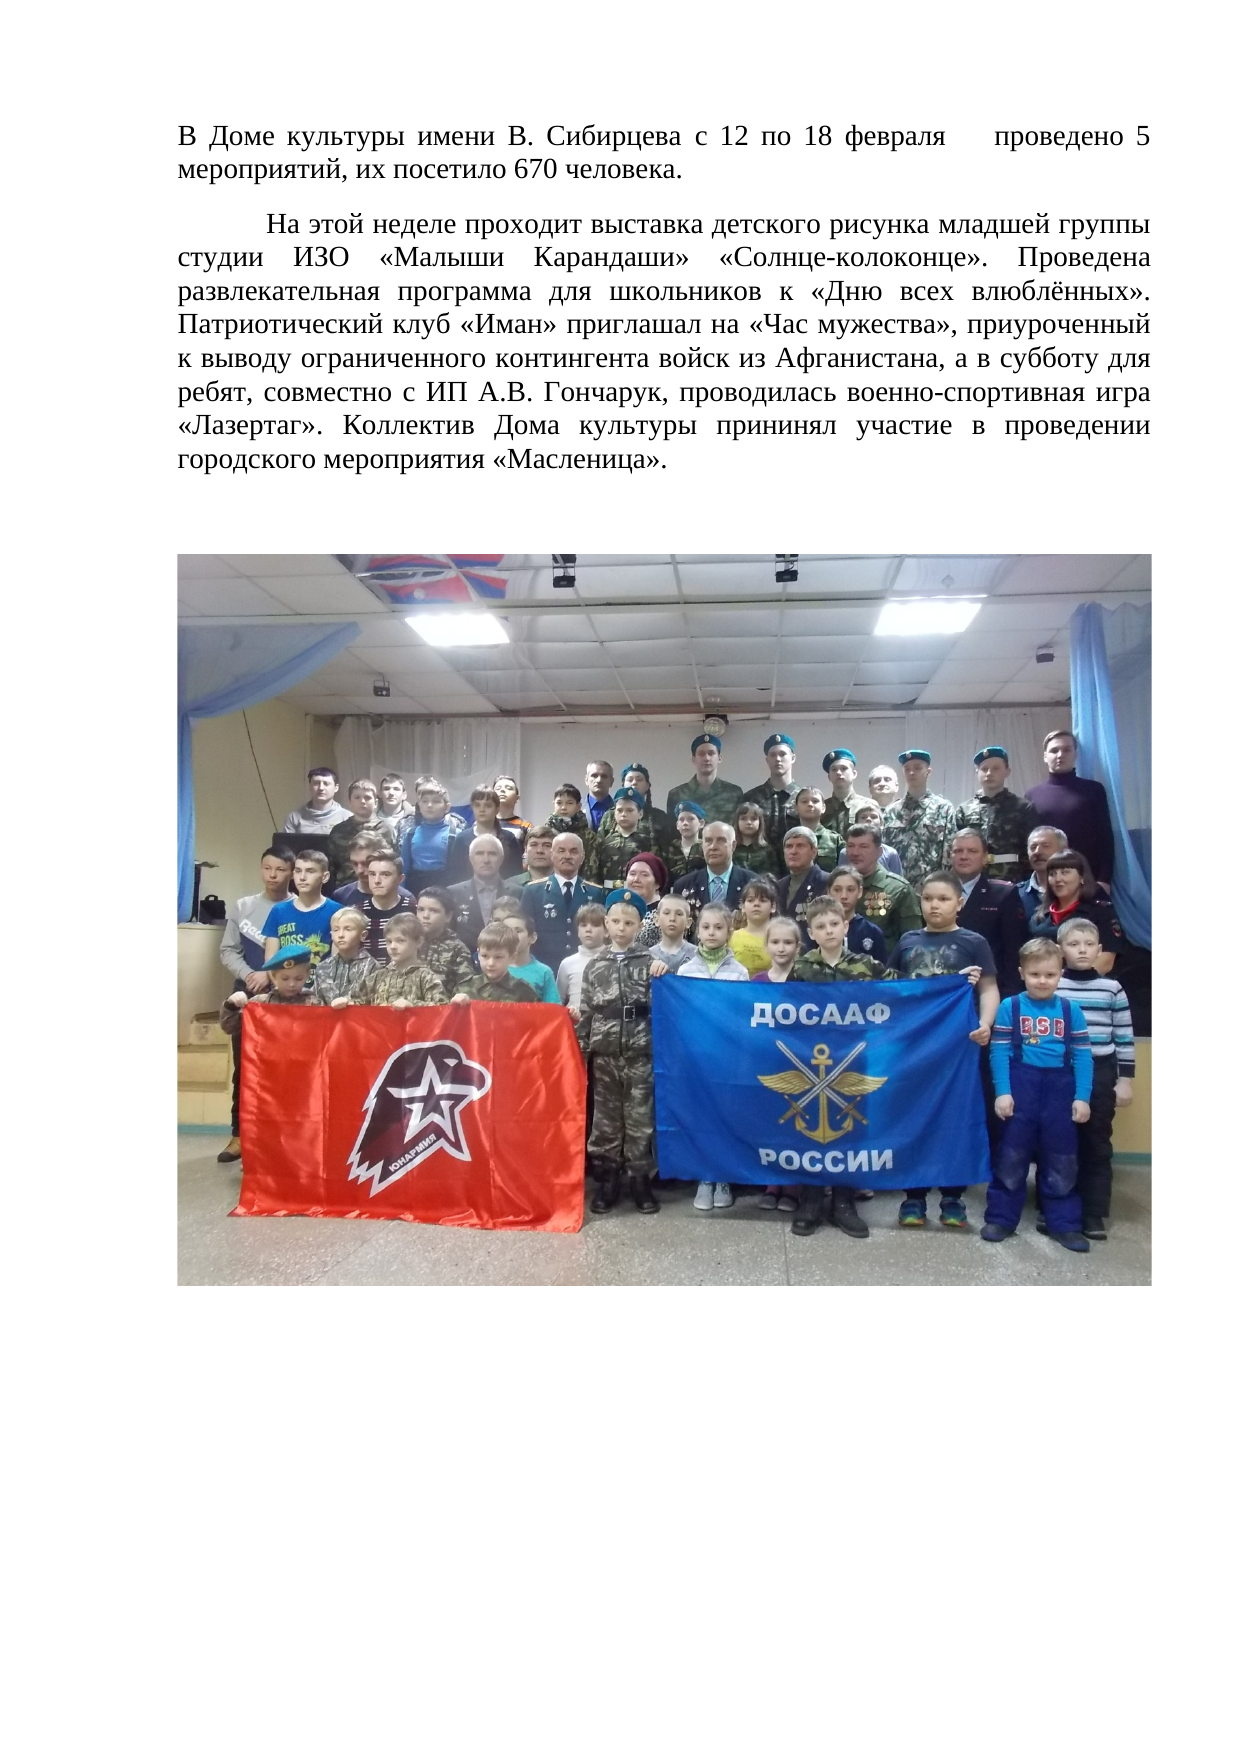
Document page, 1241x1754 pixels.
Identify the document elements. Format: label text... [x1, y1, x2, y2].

picture [177, 554, 1152, 1286]
text В Доме культуры имени В. Сибирцева с 12 по 18 февраля проведено 5 мероприятий, их посетило 670 человека. [177, 118, 1152, 185]
text На этой неделе проходит выставка детского рисунка младшей группы студии ИЗО «Малыши Карандаши» «Солнце-колоконце». Проведена развлекательная программа для школьников к «Дню всех влюблённых». Патриотический клуб «Иман» приглашал на «Час мужества», приуроченный к выводу ограниченного контингента войск из Афганистана, а в субботу для ребят, совместно с ИП А.В. Гончарук, проводилась военно-спортивная игра «Лазертаг». Коллектив Дома культуры прининял участие в проведении городского мероприятия «Масленица». [177, 206, 1152, 474]
